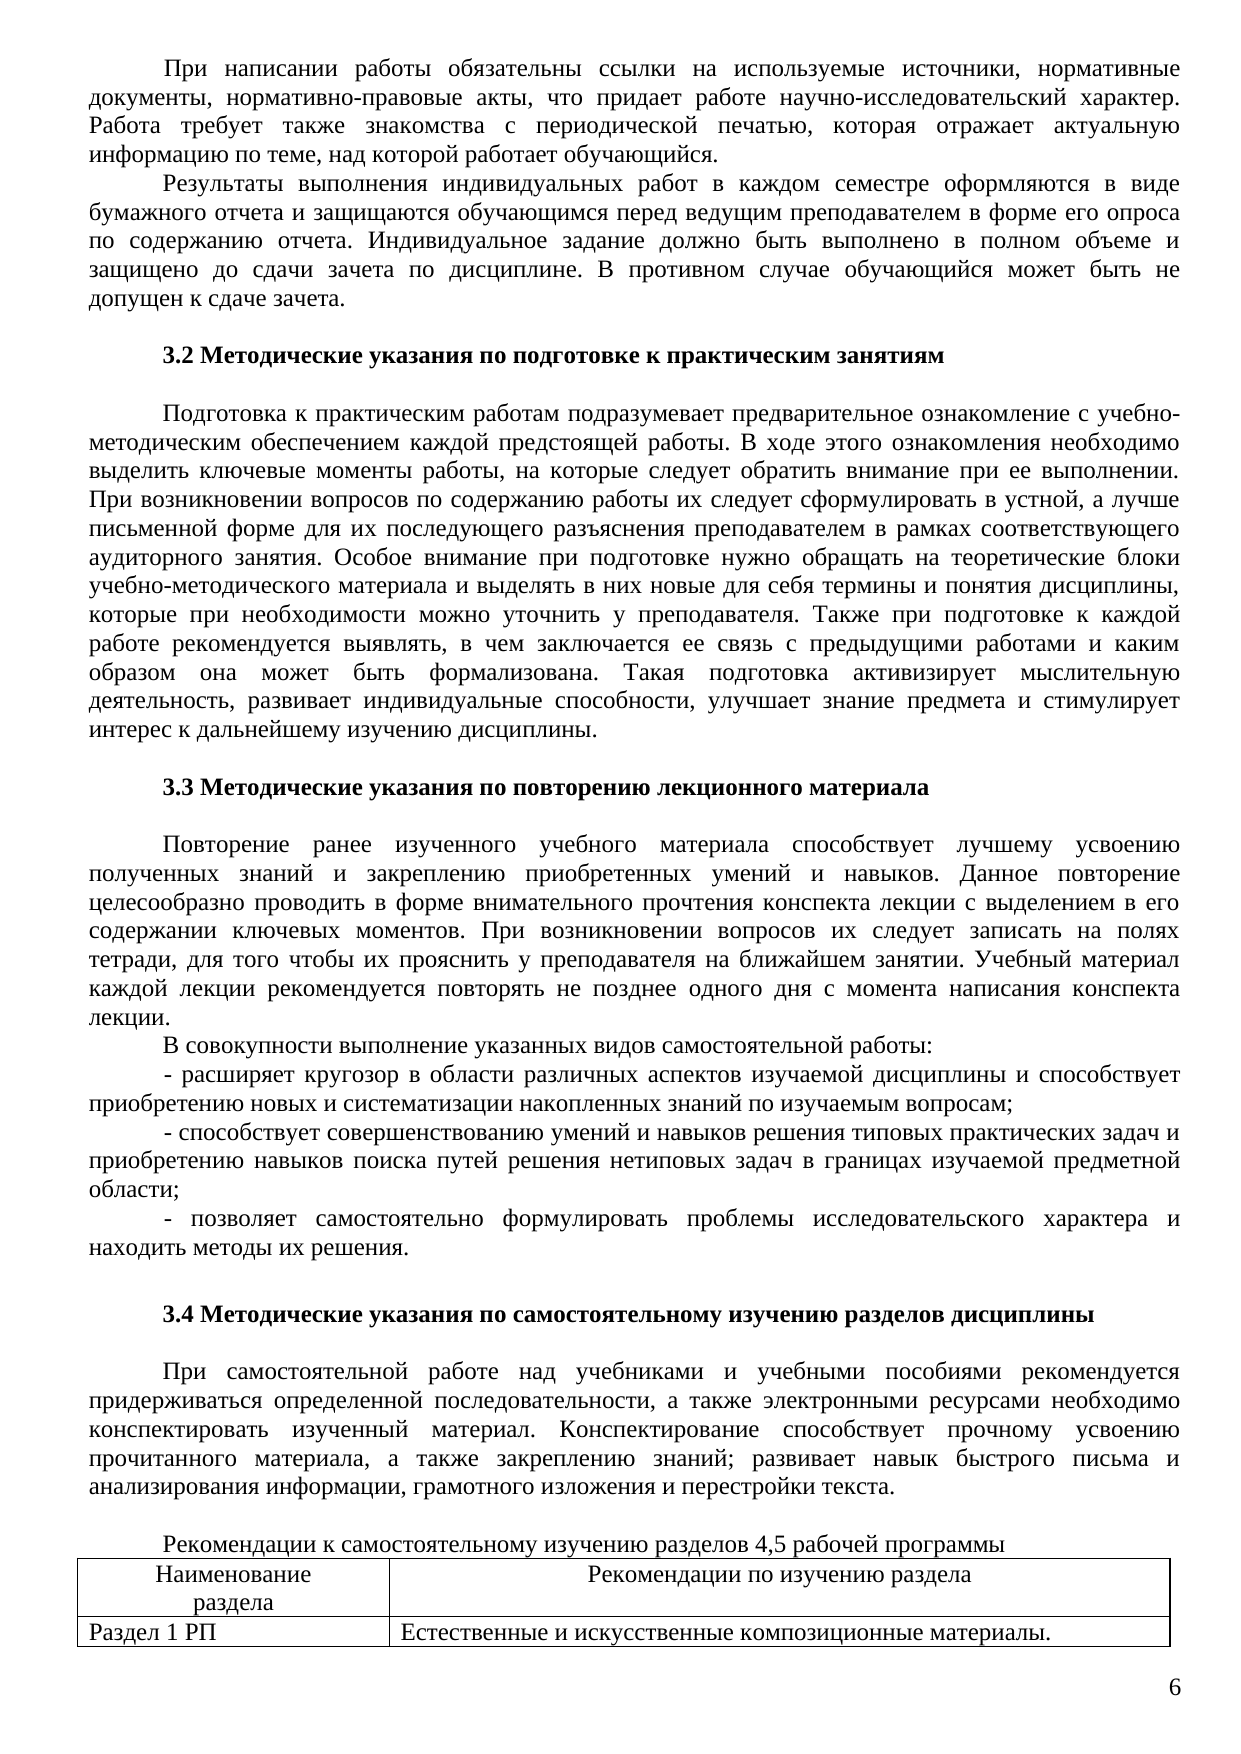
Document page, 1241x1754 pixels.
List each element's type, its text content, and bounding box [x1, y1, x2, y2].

text При самостоятельной работе над учебниками и учебными пособиями рекомендуется придерживаться определенной последовательности, а также электронными ресурсами необходимо конспектировать изученный материал. Конспектирование способствует прочному усвоению прочитанного материала, а также закреплению знаний; развивает навык быстрого письма и анализирования информации, грамотного изложения и перестройки текста. [88, 1356, 1181, 1500]
text Подготовка к практическим работам подразумевает предварительное ознакомление с учебно-методическим обеспечением каждой предстоящей работы. В ходе этого ознакомления необходимо выделить ключевые моменты работы, на которые следует обратить внимание при ее выполнении. При возникновении вопросов по содержанию работы их следует сформулировать в устной, а лучше письменной форме для их последующего разъяснения преподавателем в рамках соответствующего аудиторного занятия. Особое внимание при подготовке нужно обращать на теоретические блоки учебно-методического материала и выделять в них новые для себя термины и понятия дисциплины, которые при необходимости можно уточнить у преподавателя. Также при подготовке к каждой работе рекомендуется выявлять, в чем заключается ее связь с предыдущими работами и каким образом она может быть формализована. Такая подготовка активизирует мыслительную деятельность, развивает индивидуальные способности, улучшает знание предмета и стимулирует интерес к дальнейшему изучению дисциплины. [88, 398, 1181, 743]
text Повторение ранее изученного учебного материала способствует лучшему усвоению полученных знаний и закреплению приобретенных умений и навыков. Данное повторение целесообразно проводить в форме внимательного прочтения конспекта лекции с выделением в его содержании ключевых моментов. При возникновении вопросов их следует записать на полях тетради, для того чтобы их прояснить у преподавателя на ближайшем занятии. Учебный материал каждой лекции рекомендуется повторять не позднее одного дня с момента написания конспекта лекции. [88, 829, 1181, 1031]
text При написании работы обязательны ссылки на используемые источники, нормативные документы, нормативно-правовые акты, что придает работе научно-исследовательский характер. Работа требует также знакомства с периодической печатью, которая отражает актуальную информацию по теме, над которой работает обучающийся. [88, 53, 1181, 168]
text В совокупности выполнение указанных видов самостоятельной работы: [88, 1031, 1181, 1059]
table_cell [78, 1617, 389, 1646]
text - позволяет самостоятельно формулировать проблемы исследовательского характера и находить методы их решения. [88, 1203, 1181, 1261]
text 3.4 Методические указания по самостоятельному изучению разделов дисциплины [88, 1299, 1181, 1328]
table_header Рекомендации по изучению раздела [390, 1559, 1169, 1616]
text - расширяет кругозор в области различных аспектов изучаемой дисциплины и способствует приобретению новых и систематизации накопленных знаний по изучаемым вопросам; [88, 1059, 1181, 1117]
text Рекомендации к самостоятельному изучению разделов 4,5 рабочей программы [88, 1529, 1181, 1558]
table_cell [390, 1617, 1169, 1646]
text - способствует совершенствованию умений и навыков решения типовых практических задач и приобретению навыков поиска путей решения нетиповых задач в границах изучаемой предметной области; [88, 1117, 1181, 1203]
text Результаты выполнения индивидуальных работ в каждом семестре оформляются в виде бумажного отчета и защищаются обучающимся перед ведущим преподавателем в форме его опроса по содержанию отчета. Индивидуальное задание должно быть выполнено в полном объеме и защищено до сдачи зачета по дисциплине. В противном случае обучающийся может быть не допущен к сдаче зачета. [88, 168, 1181, 312]
table_header Наименование раздела [78, 1559, 389, 1616]
text 3.3 Методические указания по повторению лекционного материала [162, 772, 1181, 801]
text 3.2 Методические указания по подготовке к практическим занятиям [162, 341, 1181, 369]
